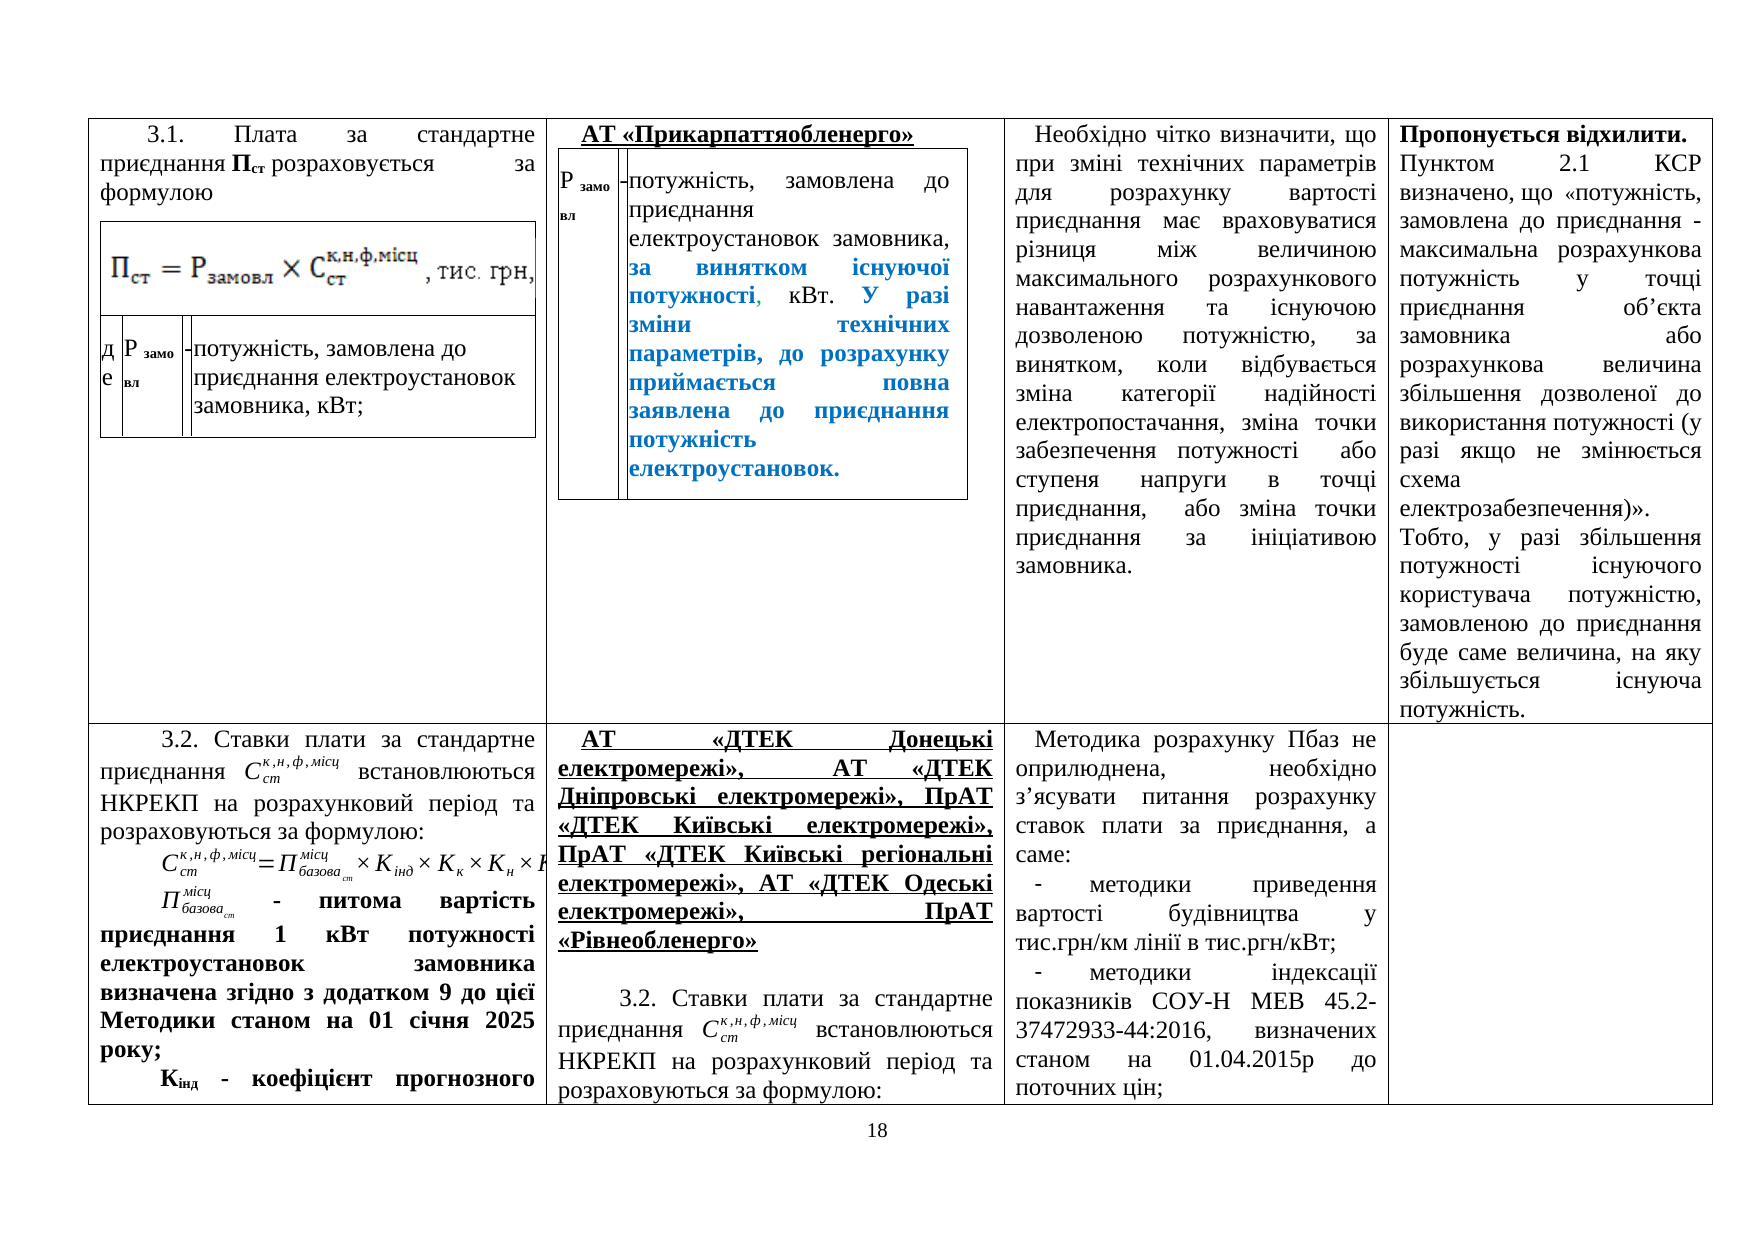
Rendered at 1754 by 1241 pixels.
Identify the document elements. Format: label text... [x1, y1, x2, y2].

picture [101, 238, 536, 298]
table_cell АТ «Прикарпаттяобленерго» [547, 119, 1004, 723]
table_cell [1005, 724, 1388, 1104]
table_cell Необхідно чітко визначити, що при зміні технічних параметрів для розрахунку вартості приєднання має враховуватися різниця між величиною максимального розрахункового навантаження та існуючою дозволеною потужністю, за винятком, коли відбувається зміна категорії надійності електропостачання, зміна точки забезпечення потужності або ступеня напруги в точці приєднання, або зміна точки приєднання за ініціативою замовника. [1005, 119, 1388, 723]
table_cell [89, 724, 546, 1104]
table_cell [1389, 724, 1712, 1104]
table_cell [89, 119, 546, 723]
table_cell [547, 724, 1004, 1104]
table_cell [1389, 119, 1712, 723]
